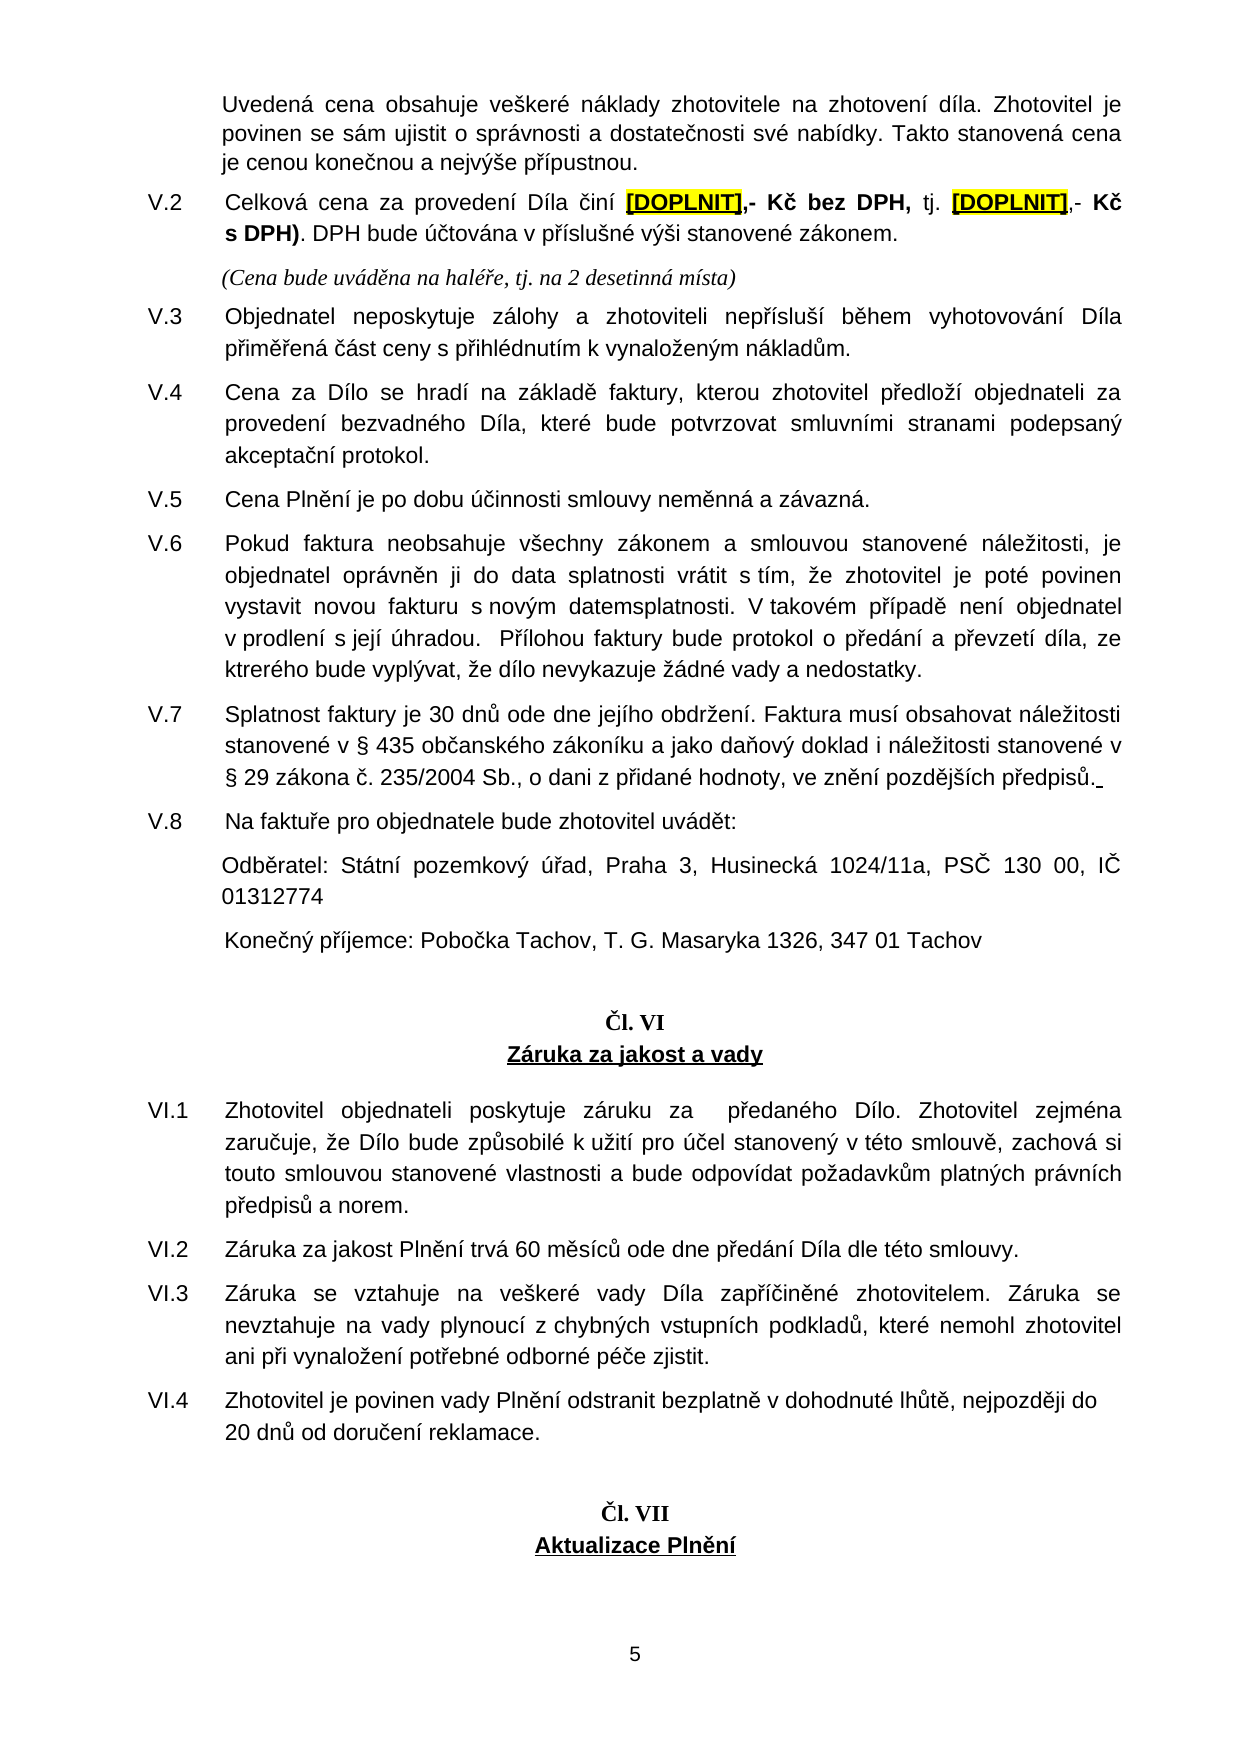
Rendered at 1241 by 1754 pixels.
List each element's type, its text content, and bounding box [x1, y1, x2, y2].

list Splatnost faktury je 30 dnů ode dne jejího obdržení. Faktura musí obsahovat náležitosti stanovené v § 435 občanského zákoníku a jako daňový doklad i náležitosti stanovené v § 29 zákona č. 235/2004 Sb., o dani z přidané hodnoty, ve znění pozdějších předpisů. [148, 701, 1122, 790]
list Zhotovitel je povinen vady Plnění odstranit bezplatně v dohodnuté lhůtě, nejpozději do 20 dnů od doručení reklamace. [148, 1387, 1122, 1445]
list Pokud faktura neobsahuje všechny zákonem a smlouvou stanovené náležitosti, je objednatel oprávněn ji do data splatnosti vrátit s tím, že zhotovitel je poté povinen vystavit novou fakturu s novým datemsplatnosti. V takovém případě není objednatel v prodlení s její úhradou. Přílohou faktury bude protokol o předání a převzetí díla, ze ktrerého bude vyplývat, že dílo nevykazuje žádné vady a nedostatky. [148, 530, 1122, 683]
list Aktualizace Plnění [148, 1532, 1122, 1558]
list Cena Plnění je po dobu účinnosti smlouvy neměnná a závazná. [148, 486, 1122, 512]
text Uvedená cena obsahuje veškeré náklady zhotovitele na zhotovení díla. Zhotovitel je povinen se sám ujistit o správnosti a dostatečnosti své nabídky. Takto stanovená cena je cenou konečnou a nejvýše přípustnou. [222, 89, 1122, 176]
list Záruka se vztahuje na veškeré vady Díla zapříčiněné zhotovitelem. Záruka se nevztahuje na vady plynoucí z chybných vstupních podkladů, které nemohl zhotovitel ani při vynaložení potřebné odborné péče zjistit. [148, 1280, 1122, 1369]
text Záruka za jakost a vady [148, 1009, 1122, 1067]
list Objednatel neposkytuje zálohy a zhotoviteli nepřísluší během vyhotovování Díla přiměřená část ceny s přihlédnutím k vynaloženým nákladům. [148, 303, 1122, 361]
list Celková cena za provedení Díla činí [DOPLNIT],- Kč bez DPH, tj. [DOPLNIT],- Kč s DPH). DPH bude účtována v příslušné výši stanovené zákonem. [148, 189, 1122, 247]
list Odběratel: Státní pozemkový úřad, Praha 3, Husinecká 1024/11a, PSČ 130 00, IČ 01312774 [221, 852, 1122, 910]
list Cena za Dílo se hradí na základě faktury, kterou zhotovitel předloží objednateli za provedení bezvadného Díla, které bude potvrzovat smluvními stranami podepsaný akceptační protokol. [148, 379, 1122, 468]
text (Cena bude uváděna na haléře, tj. na 2 desetinná místa) [148, 264, 1122, 291]
list Na faktuře pro objednatele bude zhotovitel uvádět: [148, 808, 1122, 834]
list Konečný příjemce: Pobočka Tachov, T. G. Masaryka 1326, 347 01 Tachov [148, 927, 1122, 954]
list Záruka za jakost Plnění trvá 60 měsíců ode dne předání Díla dle této smlouvy. [148, 1236, 1122, 1262]
list Zhotovitel objednateli poskytuje záruku za předaného Dílo. Zhotovitel zejména zaručuje, že Dílo bude způsobilé k užití pro účel stanovený v této smlouvě, zachová si touto smlouvou stanovené vlastnosti a bude odpovídat požadavkům platných právních předpisů a norem. [148, 1097, 1122, 1218]
